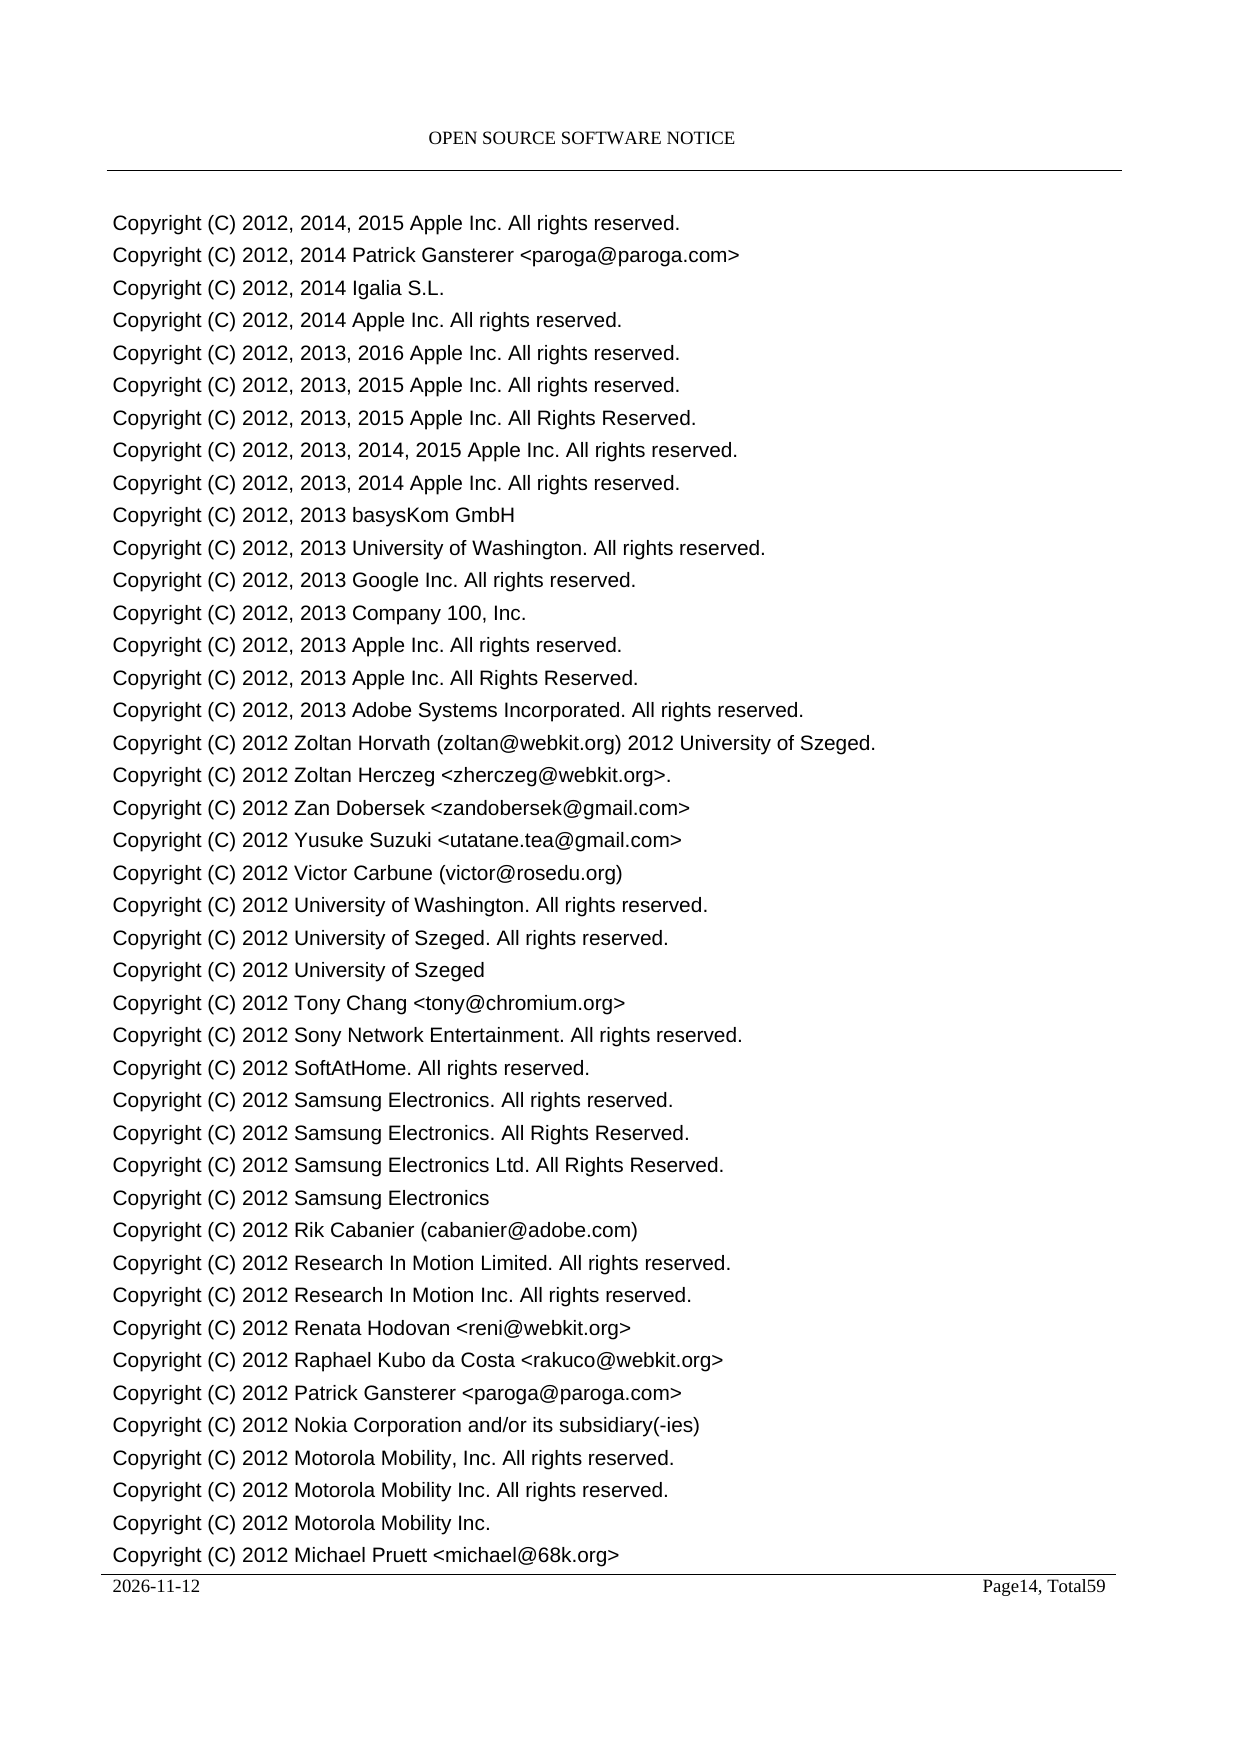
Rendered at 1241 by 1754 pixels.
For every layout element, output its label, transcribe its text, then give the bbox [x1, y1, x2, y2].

text Copyright (C) 2012 Research In Motion Inc. All rights reserved. [112, 1279, 1128, 1311]
text Copyright (C) 2012 Zoltan Herczeg <zherczeg@webkit.org>. [112, 759, 1128, 791]
text Copyright (C) 2012, 2013, 2016 Apple Inc. All rights reserved. [112, 336, 1128, 369]
text Copyright (C) 2012 Motorola Mobility, Inc. All rights reserved. [112, 1441, 1128, 1474]
text Copyright (C) 2012, 2013 University of Washington. All rights reserved. [112, 531, 1128, 564]
text Copyright (C) 2012 Motorola Mobility Inc. All rights reserved. [112, 1474, 1128, 1506]
text Copyright (C) 2012, 2013 Apple Inc. All Rights Reserved. [112, 661, 1128, 694]
text Copyright (C) 2012 Motorola Mobility Inc. [112, 1506, 1128, 1539]
text Copyright (C) 2012 Research In Motion Limited. All rights reserved. [112, 1246, 1128, 1279]
text Copyright (C) 2012 Sony Network Entertainment. All rights reserved. [112, 1019, 1128, 1051]
text Copyright (C) 2012 Raphael Kubo da Costa <rakuco@webkit.org> [112, 1344, 1128, 1376]
text Copyright (C) 2012 Patrick Gansterer <paroga@paroga.com> [112, 1376, 1128, 1409]
text Copyright (C) 2012, 2014, 2015 Apple Inc. All rights reserved. [112, 206, 1128, 239]
text Copyright (C) 2012 Zan Dobersek <zandobersek@gmail.com> [112, 791, 1128, 824]
text Copyright (C) 2012 Samsung Electronics [112, 1181, 1128, 1214]
text Copyright (C) 2012 Samsung Electronics Ltd. All Rights Reserved. [112, 1149, 1128, 1181]
text Copyright (C) 2012 Samsung Electronics. All Rights Reserved. [112, 1116, 1128, 1149]
text Copyright (C) 2012, 2013, 2014 Apple Inc. All rights reserved. [112, 466, 1128, 499]
text Copyright (C) 2012, 2013, 2014, 2015 Apple Inc. All rights reserved. [112, 434, 1128, 466]
text Copyright (C) 2012, 2014 Apple Inc. All rights reserved. [112, 304, 1128, 336]
text Copyright (C) 2012 Tony Chang <tony@chromium.org> [112, 986, 1128, 1019]
text Copyright (C) 2012 Nokia Corporation and/or its subsidiary(-ies) [112, 1409, 1128, 1441]
text Copyright (C) 2012 Michael Pruett <michael@68k.org> [112, 1539, 1128, 1571]
text Copyright (C) 2012, 2013 Adobe Systems Incorporated. All rights reserved. [112, 694, 1128, 726]
text Copyright (C) 2012, 2013, 2015 Apple Inc. All rights reserved. [112, 369, 1128, 401]
text Copyright (C) 2012 Rik Cabanier (cabanier@adobe.com) [112, 1214, 1128, 1246]
text Copyright (C) 2012, 2013 Google Inc. All rights reserved. [112, 564, 1128, 596]
text Copyright (C) 2012 Samsung Electronics. All rights reserved. [112, 1084, 1128, 1116]
text Copyright (C) 2012, 2013 basysKom GmbH [112, 499, 1128, 531]
text Copyright (C) 2012, 2013 Apple Inc. All rights reserved. [112, 629, 1128, 661]
text Copyright (C) 2012 Yusuke Suzuki <utatane.tea@gmail.com> [112, 824, 1128, 856]
text Copyright (C) 2012 Zoltan Horvath (zoltan@webkit.org) 2012 University of Szeged. [112, 726, 1128, 759]
text Copyright (C) 2012 University of Szeged [112, 954, 1128, 986]
text Copyright (C) 2012 University of Washington. All rights reserved. [112, 889, 1128, 921]
text Copyright (C) 2012, 2014 Patrick Gansterer <paroga@paroga.com> [112, 239, 1128, 271]
text Copyright (C) 2012, 2014 Igalia S.L. [112, 271, 1128, 304]
text Copyright (C) 2012 Victor Carbune (victor@rosedu.org) [112, 856, 1128, 889]
text Copyright (C) 2012, 2013, 2015 Apple Inc. All Rights Reserved. [112, 401, 1128, 434]
text Copyright (C) 2012 SoftAtHome. All rights reserved. [112, 1051, 1128, 1084]
text Copyright (C) 2012 Renata Hodovan <reni@webkit.org> [112, 1311, 1128, 1344]
text Copyright (C) 2012, 2013 Company 100, Inc. [112, 596, 1128, 629]
text Copyright (C) 2012 University of Szeged. All rights reserved. [112, 921, 1128, 954]
